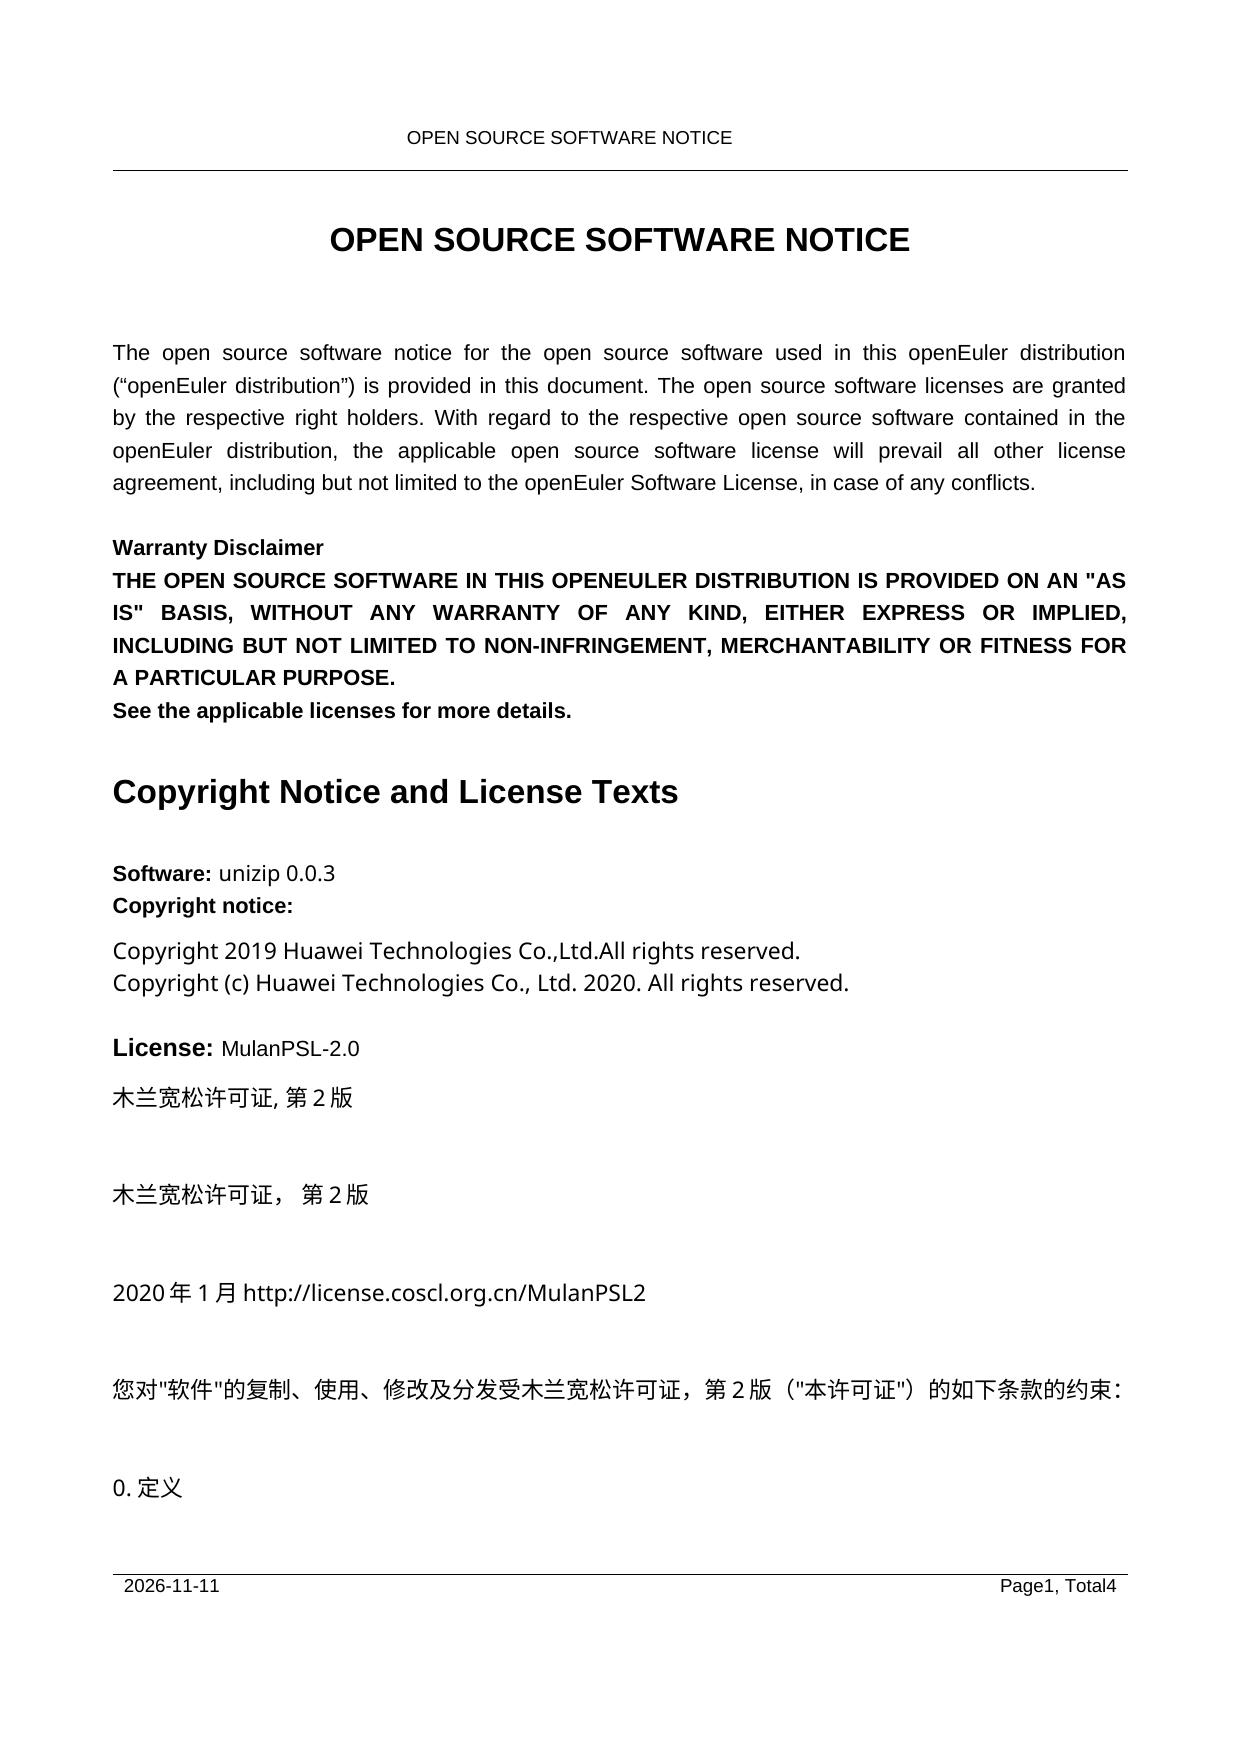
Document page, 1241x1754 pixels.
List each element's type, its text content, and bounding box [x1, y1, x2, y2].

text Warranty Disclaimer [112, 531, 1128, 564]
text THE OPEN SOURCE SOFTWARE IN THIS OPENEULER DISTRIBUTION IS PROVIDED ON AN "AS IS" BASIS, WITHOUT ANY WARRANTY OF ANY KIND, EITHER EXPRESS OR IMPLIED, INCLUDING BUT NOT LIMITED TO NON-INFRINGEMENT, MERCHANTABILITY OR FITNESS FOR A PARTICULAR PURPOSE. See the applicable licenses for more details. [112, 564, 1128, 726]
text Copyright Notice and License Texts [112, 759, 1128, 824]
text 木兰宽松许可证, 第2版 [112, 1064, 1128, 1129]
text License: MulanPSL-2.0 [112, 1031, 1128, 1064]
text 0. 定义 [112, 1454, 1128, 1519]
text OPEN SOURCE SOFTWARE NOTICE [112, 206, 1128, 271]
text Copyright 2019 Huawei Technologies Co.,Ltd.All rights reserved. Copyright (c) Huawei Technologies Co., Ltd. 2020. All rights reserved. [112, 934, 1128, 1031]
text 木兰宽松许可证， 第2版 [112, 1161, 1128, 1226]
text The open source software notice for the open source software used in this openEuler distribution (“openEuler distribution”) is provided in this document. The open source software licenses are granted by the respective right holders. With regard to the respective open source software contained in the openEuler distribution, the applicable open source software license will prevail all other license agreement, including but not limited to the openEuler Software License, in case of any conflicts. [112, 336, 1128, 499]
text Copyright notice: [112, 889, 1128, 921]
text 2020年1月 http://license.coscl.org.cn/MulanPSL2 [112, 1259, 1128, 1324]
text 您对"软件"的复制、使用、修改及分发受木兰宽松许可证，第2版（"本许可证"）的如下条款的约束： [112, 1356, 1128, 1421]
title Software: unizip 0.0.3 [112, 856, 1128, 889]
